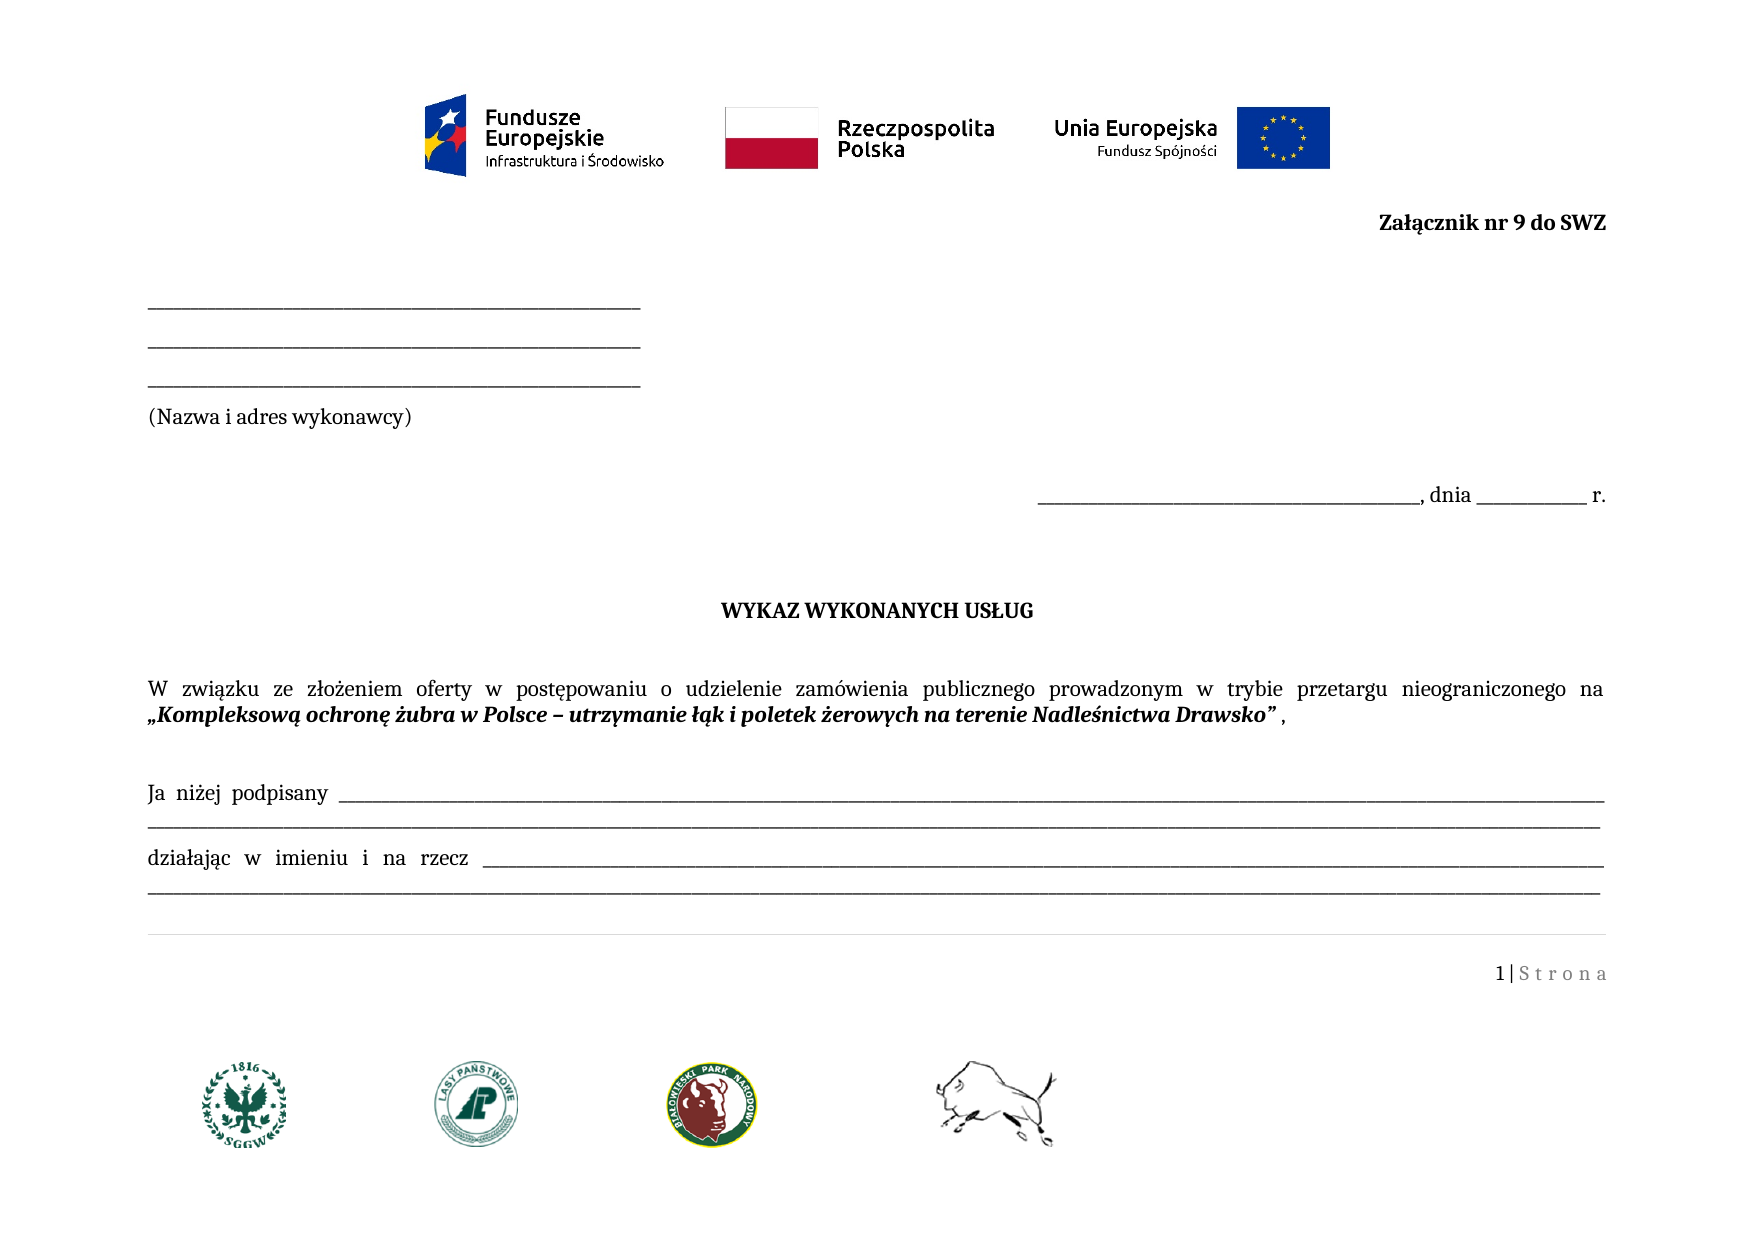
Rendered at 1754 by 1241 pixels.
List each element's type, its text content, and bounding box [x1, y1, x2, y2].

text W związku ze złożeniem oferty w postępowaniu o udzielenie zamówienia publicznego prowadzonym w trybie przetargu nieograniczonego na „Kompleksową ochronę żubra w Polsce – utrzymanie łąk i poletek żerowych na terenie Nadleśnictwa Drawsko” , [148, 676, 1606, 728]
picture [404, 73, 1350, 197]
text _____________________________________________, dnia _____________ r. [148, 481, 1606, 508]
text działając w imieniu i na rzecz ____________________________________________________________________________________________________________________________________ ___________________________________________________________________________________________________________________________________________________________________________ [148, 845, 1606, 898]
text __________________________________________________________ [148, 365, 1606, 391]
text __________________________________________________________ [148, 326, 1606, 352]
text __________________________________________________________ [148, 287, 1606, 313]
text WYKAZ WYKONANYCH USŁUG [148, 598, 1606, 624]
text (Nazwa i adres wykonawcy) [148, 404, 1606, 430]
picture [147, 1009, 1095, 1167]
text Załącznik nr 9 do SWZ [148, 209, 1606, 236]
text Ja niżej podpisany _____________________________________________________________________________________________________________________________________________________ ___________________________________________________________________________________________________________________________________________________________________________ [148, 780, 1606, 832]
